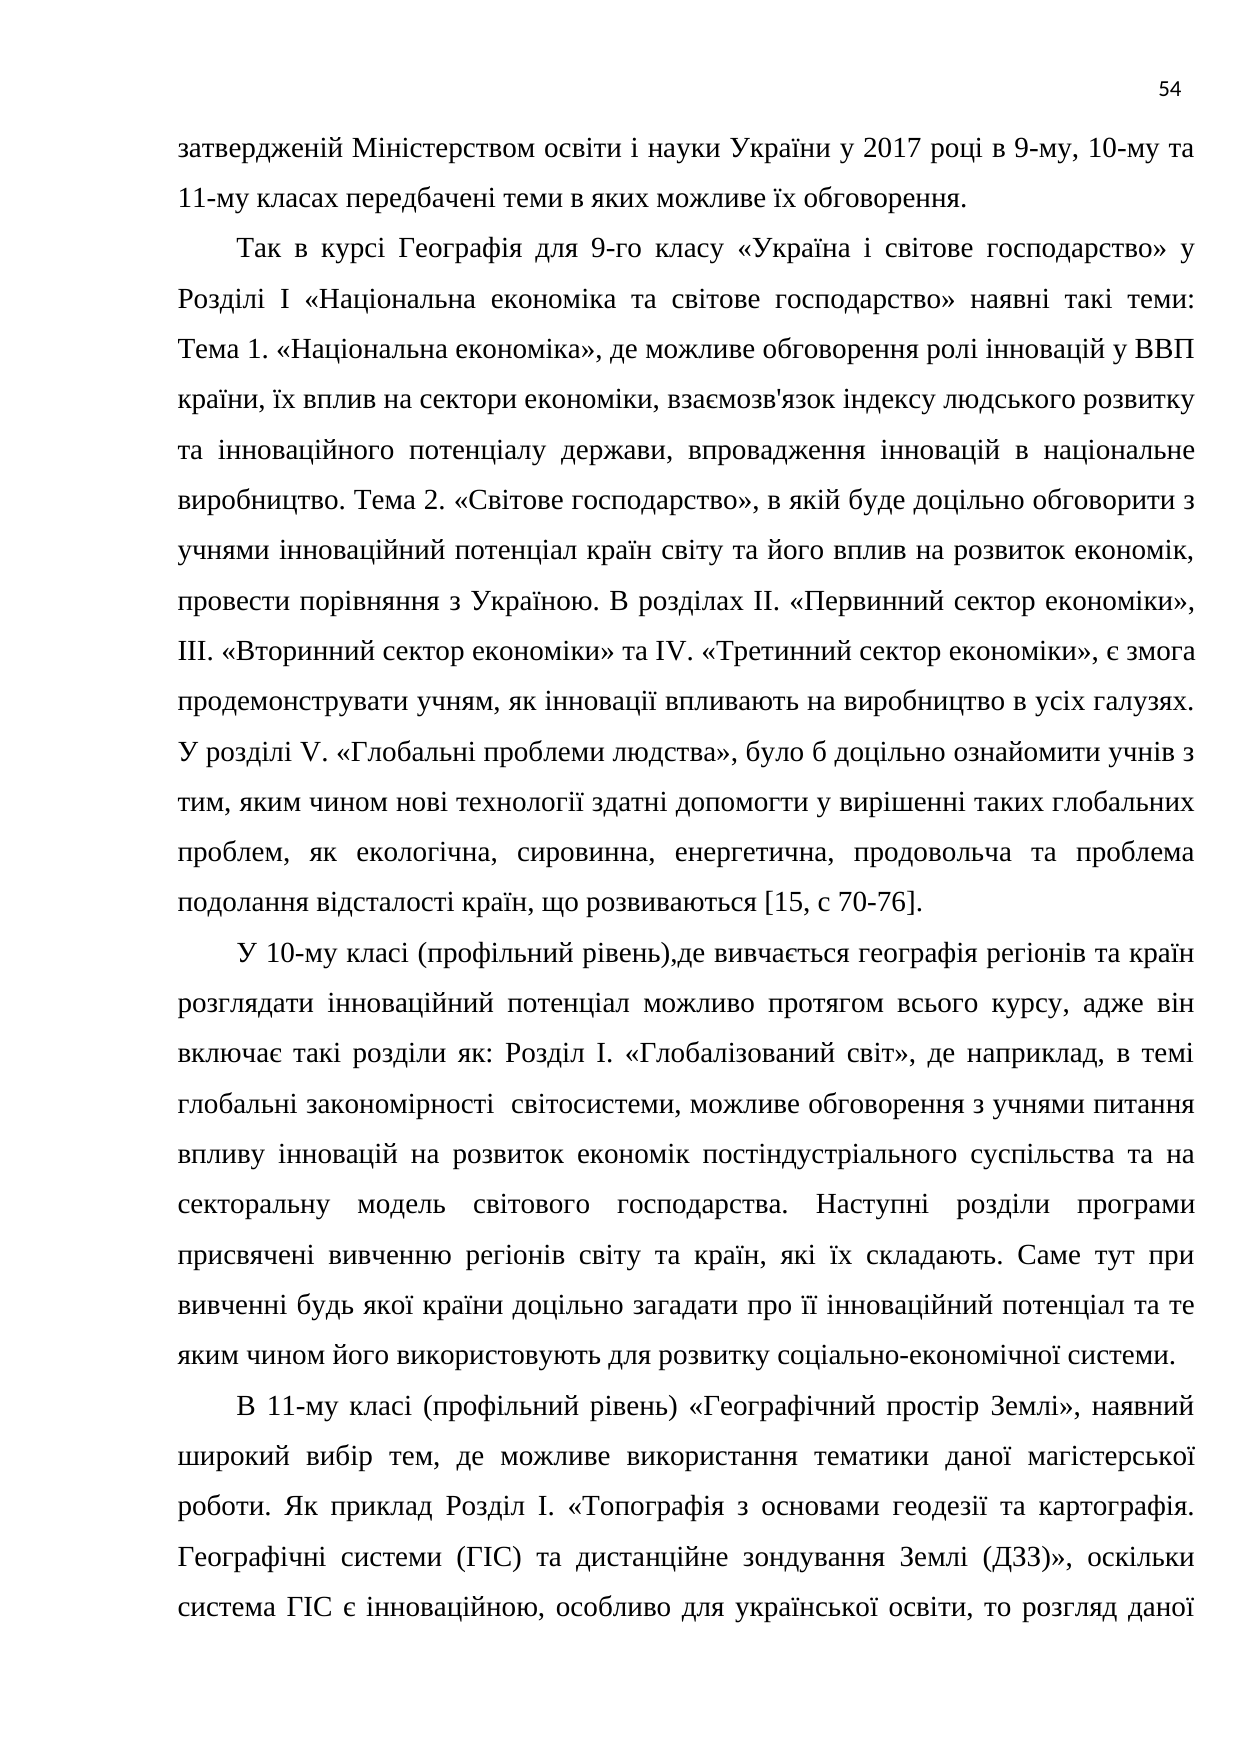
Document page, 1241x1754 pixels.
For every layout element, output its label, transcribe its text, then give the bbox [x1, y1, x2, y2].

list Так в курсі Географія для 9-го класу «Україна і світове господарство» у Розділі І «Національна економіка та світове господарство» наявні такі теми: Тема 1. «Національна економіка», де можливе обговорення ролі інновацій у ВВП країни, їх вплив на сектори економіки, взаємозв'язок індексу людського розвитку та інноваційного потенціалу держави, впровадження інновацій в національне виробництво. Тема 2. «Світове господарство», в якій буде доцільно обговорити з учнями інноваційний потенціал країн світу та його вплив на розвиток економік, провести порівняння з Україною. В розділах ІІ. «Первинний сектор економіки», ІІІ. «Вторинний сектор економіки» та ІV. «Третинний сектор економіки», є змога продемонструвати учням, як інновації впливають на виробництво в усіх галузях. У розділі V. «Глобальні проблеми людства», було б доцільно ознайомити учнів з тим, яким чином нові технології здатні допомогти у вирішенні таких глобальних проблем, як екологічна, сировинна, енергетична, продовольча та проблема подолання відсталості країн, що розвиваються [15, с 70-76]. [177, 231, 1196, 918]
list У 10-му класі (профільний рівень),де вивчається географія регіонів та країн розглядати інноваційний потенціал можливо протягом всього курсу, адже він включає такі розділи як: Розділ І. «Глобалізований світ», де наприклад, в темі глобальні закономірності світосистеми, можливе обговорення з учнями питання впливу інновацій на розвиток економік постіндустріального суспільства та на секторальну модель світового господарства. Наступні розділи програми присвячені вивченню регіонів світу та країн, які їх складають. Саме тут при вивченні будь якої країни доцільно загадати про її інноваційний потенціал та те яким чином його використовують для розвитку соціально-економічної системи. [177, 935, 1196, 1371]
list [177, 130, 1196, 214]
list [177, 1388, 1196, 1622]
